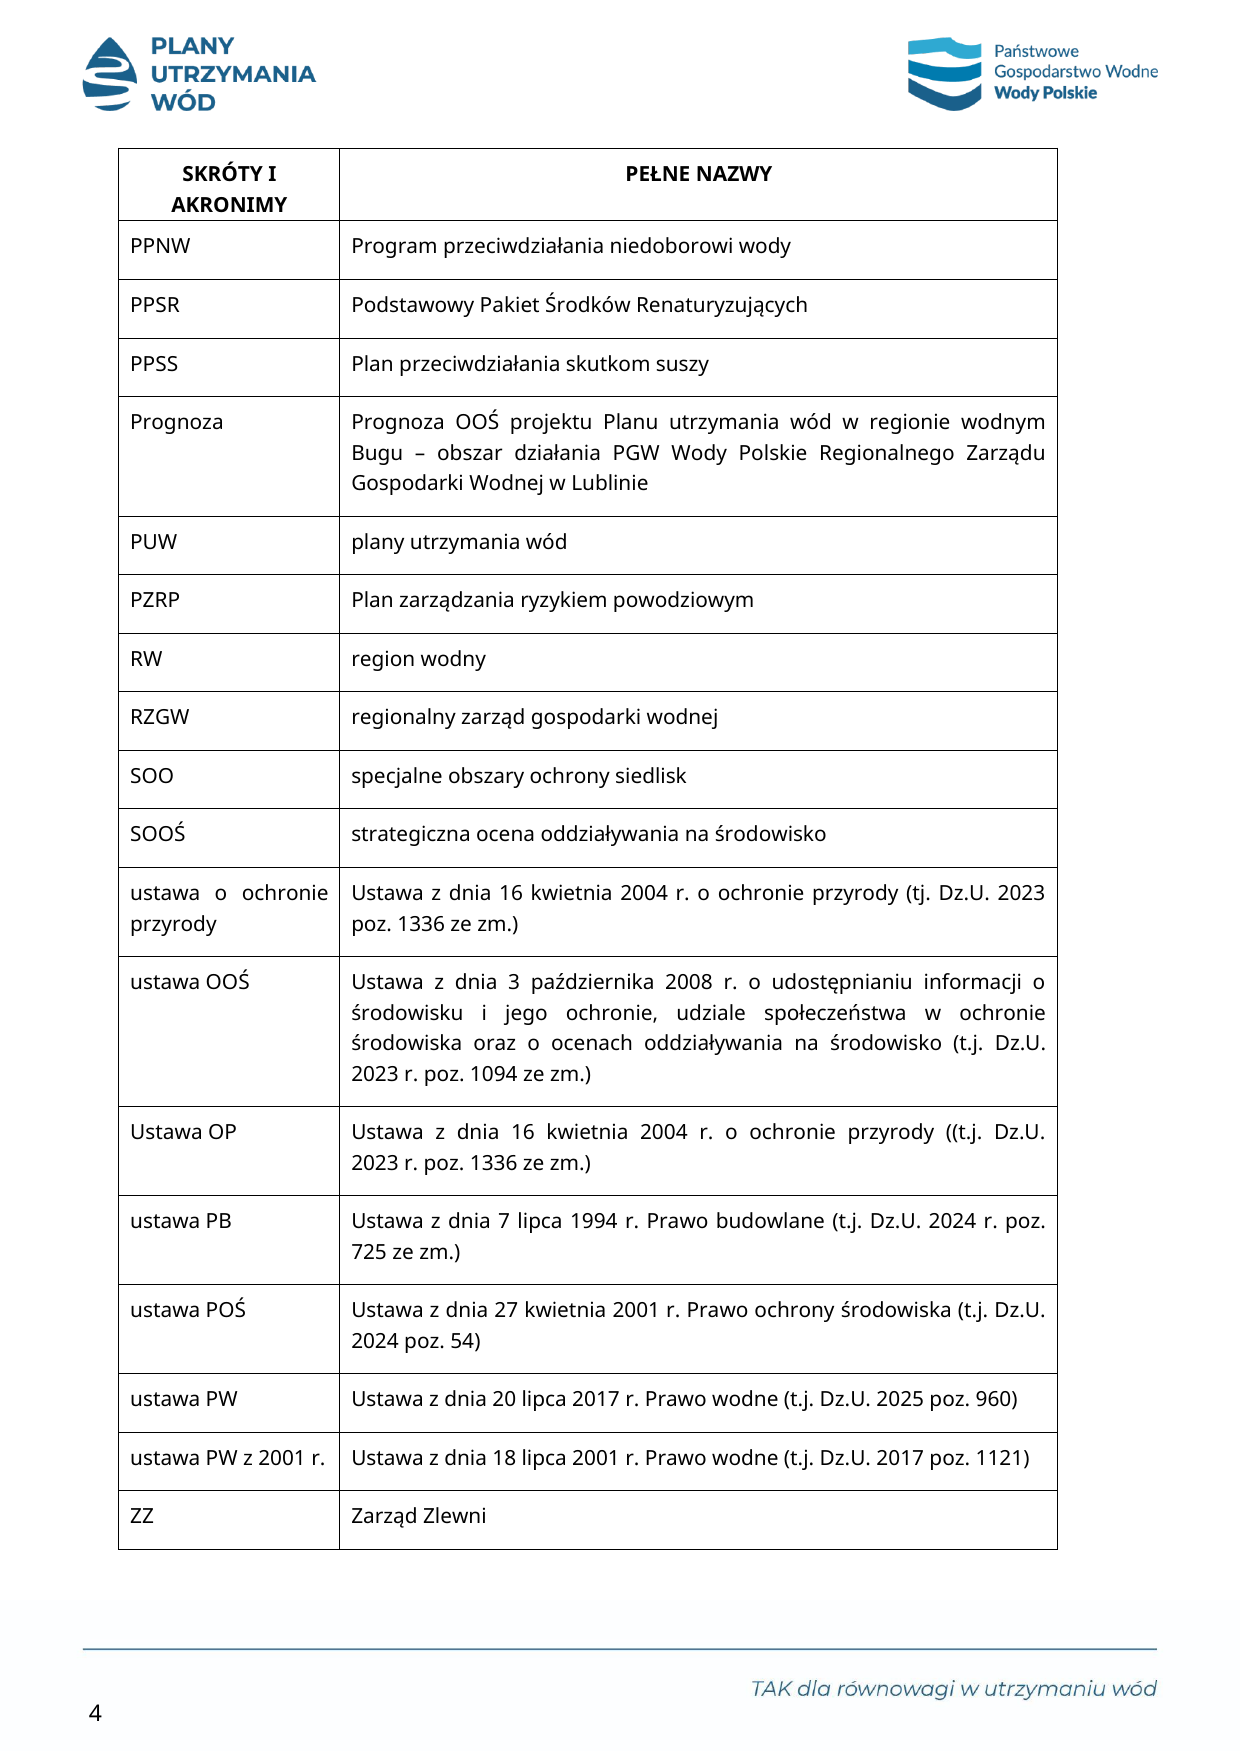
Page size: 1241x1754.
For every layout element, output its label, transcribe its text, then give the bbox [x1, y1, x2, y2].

table_cell PPSR [119, 280, 339, 337]
table_cell SOO [119, 751, 339, 808]
picture [0, 0, 1241, 149]
table_cell Ustawa z dnia 20 lipca 2017 r. Prawo wodne (t.j. Dz.U. 2025 poz. 960) [340, 1374, 1057, 1432]
table_header PEŁNE NAZWY [340, 149, 1057, 220]
table_cell Podstawowy Pakiet Środków Renaturyzujących [340, 280, 1057, 337]
table_cell Ustawa z dnia 3 października 2008 r. o udostępnianiu informacji o środowisku i jego ochronie, udziale społeczeństwa w ochronie środowiska oraz o ocenach oddziaływania na środowisko (t.j. Dz.U. 2023 r. poz. 1094 ze zm.) [340, 957, 1057, 1106]
table_cell Prognoza OOŚ projektu Planu utrzymania wód w regionie wodnym Bugu – obszar działania PGW Wody Polskie Regionalnego Zarządu Gospodarki Wodnej w Lublinie [340, 397, 1057, 516]
table_cell ustawa PW z 2001 r. [119, 1433, 339, 1490]
table_cell Ustawa z dnia 27 kwietnia 2001 r. Prawo ochrony środowiska (t.j. Dz.U. 2024 poz. 54) [340, 1285, 1057, 1373]
table_cell strategiczna ocena oddziaływania na środowisko [340, 809, 1057, 867]
table_cell Ustawa z dnia 7 lipca 1994 r. Prawo budowlane (t.j. Dz.U. 2024 r. poz. 725 ze zm.) [340, 1196, 1057, 1284]
table_cell ustawa POŚ [119, 1285, 339, 1373]
table_cell Plan przeciwdziałania skutkom suszy [340, 339, 1057, 396]
table_cell region wodny [340, 634, 1057, 691]
table_cell RW [119, 634, 339, 691]
table_cell Ustawa OP [119, 1107, 339, 1195]
table_cell PPNW [119, 221, 339, 279]
table_cell PZRP [119, 575, 339, 633]
table_cell Ustawa z dnia 16 kwietnia 2004 r. o ochronie przyrody ((t.j. Dz.U. 2023 r. poz. 1336 ze zm.) [340, 1107, 1057, 1195]
table_cell ustawa OOŚ [119, 957, 339, 1106]
table_cell SOOŚ [119, 809, 339, 867]
table_cell RZGW [119, 692, 339, 750]
table_cell Ustawa z dnia 16 kwietnia 2004 r. o ochronie przyrody (tj. Dz.U. 2023 poz. 1336 ze zm.) [340, 868, 1057, 956]
table_cell Plan zarządzania ryzykiem powodziowym [340, 575, 1057, 633]
table_cell ustawa o ochronie przyrody [119, 868, 339, 956]
table_cell PUW [119, 517, 339, 574]
table_cell Ustawa z dnia 18 lipca 2001 r. Prawo wodne (t.j. Dz.U. 2017 poz. 1121) [340, 1433, 1057, 1490]
table_cell ustawa PB [119, 1196, 339, 1284]
table_header SKRÓTY I AKRONIMY [119, 149, 339, 220]
table_cell PPSS [119, 339, 339, 396]
table_cell plany utrzymania wód [340, 517, 1057, 574]
table_cell ZZ [119, 1491, 339, 1548]
table_cell regionalny zarząd gospodarki wodnej [340, 692, 1057, 750]
table_cell Zarząd Zlewni [340, 1491, 1057, 1548]
table_cell ustawa PW [119, 1374, 339, 1432]
table_cell Program przeciwdziałania niedoborowi wody [340, 221, 1057, 279]
table_cell specjalne obszary ochrony siedlisk [340, 751, 1057, 808]
table_cell Prognoza [119, 397, 339, 516]
picture [0, 1600, 1240, 1751]
